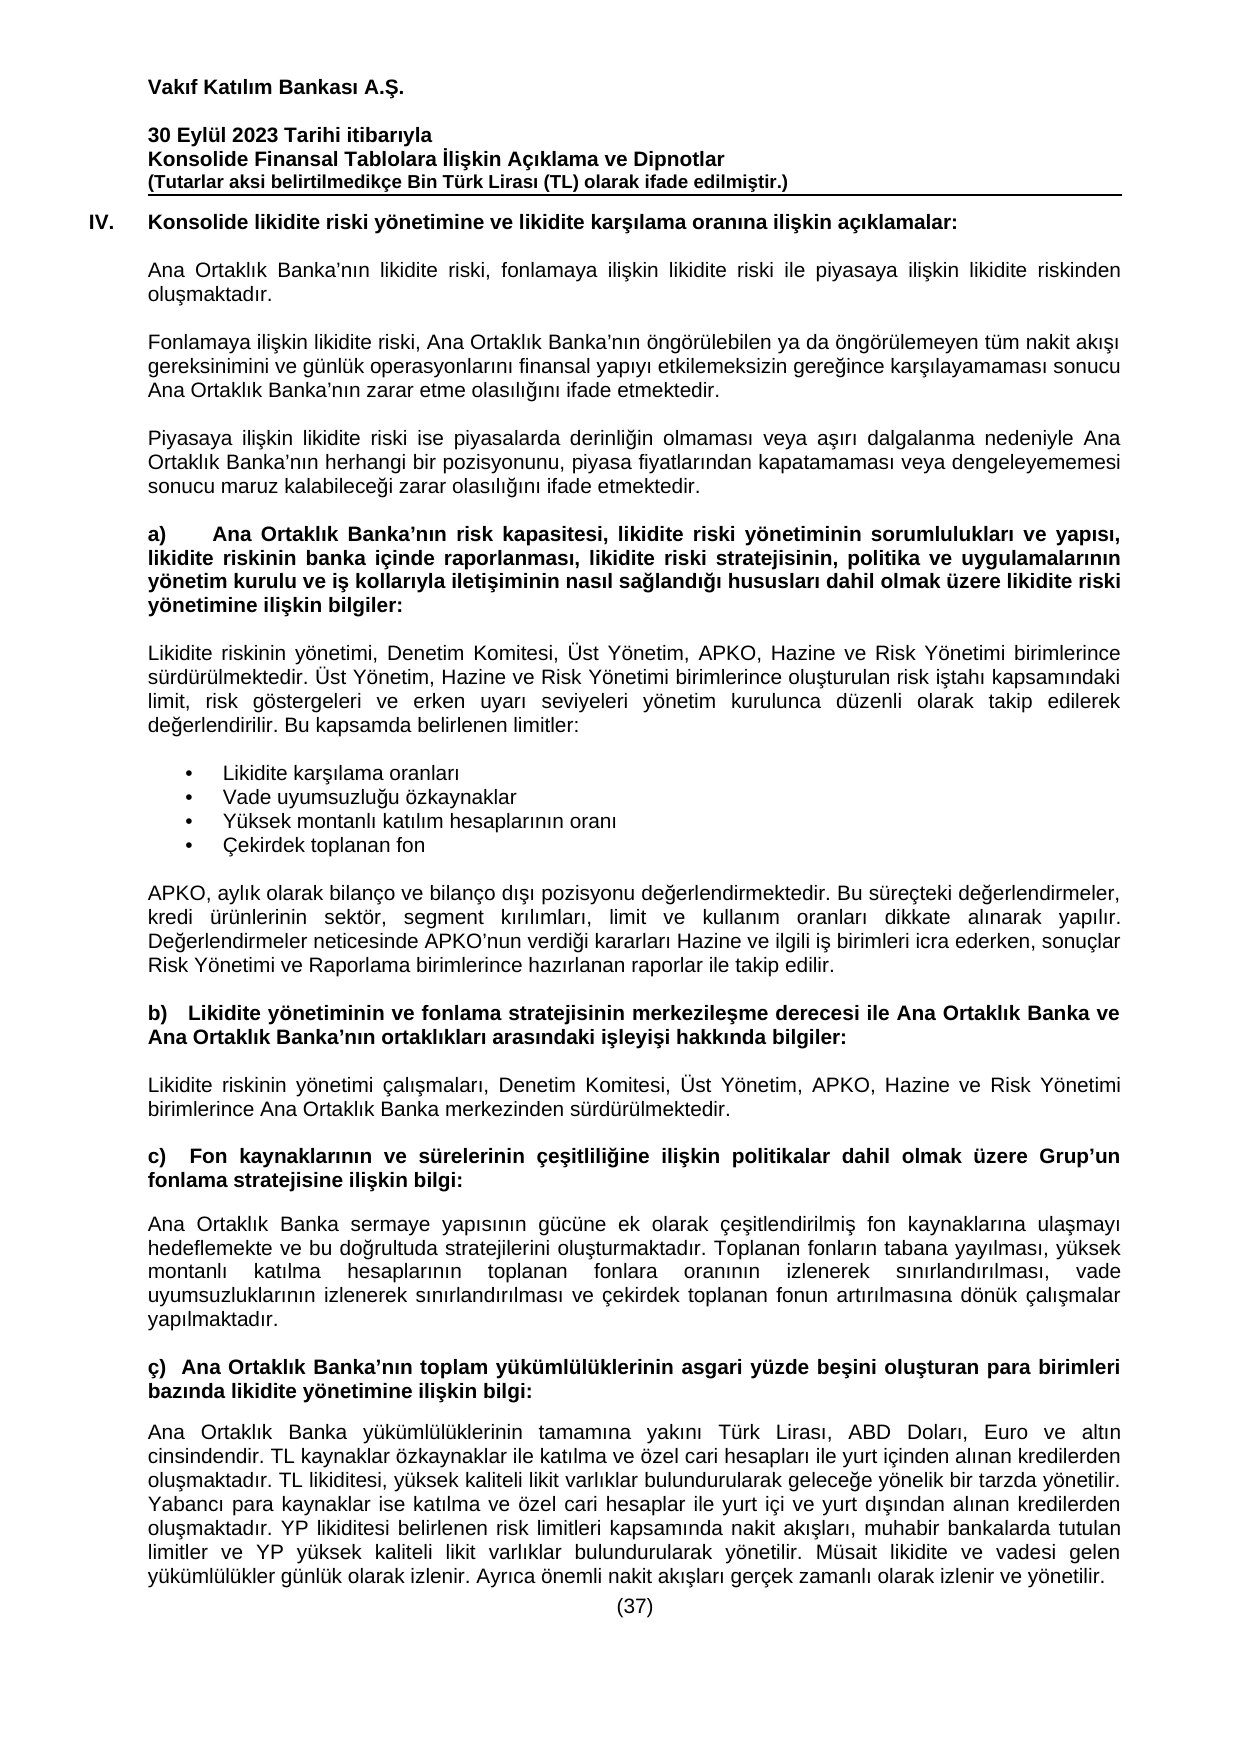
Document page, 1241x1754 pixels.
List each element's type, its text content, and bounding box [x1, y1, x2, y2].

text Likidite riskinin yönetimi çalışmaları, Denetim Komitesi, Üst Yönetim, APKO, Hazine ve Risk Yönetimi birimlerince Ana Ortaklık Banka merkezinden sürdürülmektedir. [148, 1072, 1122, 1120]
text Piyasaya ilişkin likidite riski ise piyasalarda derinliğin olmaması veya aşırı dalgalanma nedeniyle Ana Ortaklık Banka’nın herhangi bir pozisyonunu, piyasa fiyatlarından kapatamaması veya dengeleyememesi sonucu maruz kalabileceği zarar olasılığını ifade etmektedir. [148, 426, 1122, 497]
list Yüksek montanlı katılım hesaplarının oranı [185, 809, 1121, 833]
text Ana Ortaklık Banka yükümlülüklerinin tamamına yakını Türk Lirası, ABD Doları, Euro ve altın cinsindendir. TL kaynaklar özkaynaklar ile katılma ve özel cari hesapları ile yurt içinden alınan kredilerden oluşmaktadır. TL likiditesi, yüksek kaliteli likit varlıklar bulundurularak geleceğe yönelik bir tarzda yönetilir. Yabancı para kaynaklar ise katılma ve özel cari hesaplar ile yurt içi ve yurt dışından alınan kredilerden oluşmaktadır. YP likiditesi belirlenen risk limitleri kapsamında nakit akışları, muhabir bankalarda tutulan limitler ve YP yüksek kaliteli likit varlıklar bulundurularak yönetilir. Müsait likidite ve vadesi gelen yükümlülükler günlük olarak izlenir. Ayrıca önemli nakit akışları gerçek zamanlı olarak izlenir ve yönetilir. [148, 1420, 1122, 1587]
text Fonlamaya ilişkin likidite riski, Ana Ortaklık Banka’nın öngörülebilen ya da öngörülemeyen tüm nakit akışı gereksinimini ve günlük operasyonlarını finansal yapıyı etkilemeksizin gereğince karşılayamaması sonucu Ana Ortaklık Banka’nın zarar etme olasılığını ifade etmektedir. [148, 330, 1122, 402]
list Konsolide likidite riski yönetimine ve likidite karşılama oranına ilişkin açıklamalar: [89, 210, 1121, 234]
text Likidite riskinin yönetimi, Denetim Komitesi, Üst Yönetim, APKO, Hazine ve Risk Yönetimi birimlerince sürdürülmektedir. Üst Yönetim, Hazine ve Risk Yönetimi birimlerince oluşturulan risk iştahı kapsamındaki limit, risk göstergeleri ve erken uyarı seviyeleri yönetim kurulunca düzenli olarak takip edilerek değerlendirilir. Bu kapsamda belirlenen limitler: [148, 641, 1122, 737]
text b) Likidite yönetiminin ve fonlama stratejisinin merkezileşme derecesi ile Ana Ortaklık Banka ve Ana Ortaklık Banka’nın ortaklıkları arasındaki işleyişi hakkında bilgiler: [148, 1001, 1122, 1048]
list Vade uyumsuzluğu özkaynaklar [185, 785, 1121, 809]
text Ana Ortaklık Banka’nın likidite riski, fonlamaya ilişkin likidite riski ile piyasaya ilişkin likidite riskinden oluşmaktadır. [148, 258, 1122, 306]
list Likidite karşılama oranları [185, 761, 1121, 785]
text ç) Ana Ortaklık Banka’nın toplam yükümlülüklerinin asgari yüzde beşini oluşturan para birimleri bazında likidite yönetimine ilişkin bilgi: [148, 1355, 1122, 1403]
text a) Ana Ortaklık Banka’nın risk kapasitesi, likidite riski yönetiminin sorumlulukları ve yapısı, likidite riskinin banka içinde raporlanması, likidite riski stratejisinin, politika ve uygulamalarının yönetim kurulu ve iş kollarıyla iletişiminin nasıl sağlandığı hususları dahil olmak üzere likidite riski yönetimine ilişkin bilgiler: [148, 521, 1122, 617]
text APKO, aylık olarak bilanço ve bilanço dışı pozisyonu değerlendirmektedir. Bu süreçteki değerlendirmeler, kredi ürünlerinin sektör, segment kırılımları, limit ve kullanım oranları dikkate alınarak yapılır. Değerlendirmeler neticesinde APKO’nun verdiği kararları Hazine ve ilgili iş birimleri icra ederken, sonuçlar Risk Yönetimi ve Raporlama birimlerince hazırlanan raporlar ile takip edilir. [148, 881, 1122, 977]
text Ana Ortaklık Banka sermaye yapısının gücüne ek olarak çeşitlendirilmiş fon kaynaklarına ulaşmayı hedeflemekte ve bu doğrultuda stratejilerini oluşturmaktadır. Toplanan fonların tabana yayılması, yüksek montanlı katılma hesaplarının toplanan fonlara oranının izlenerek sınırlandırılması, vade uyumsuzluklarının izlenerek sınırlandırılması ve çekirdek toplanan fonun artırılmasına dönük çalışmalar yapılmaktadır. [148, 1211, 1122, 1331]
text c) Fon kaynaklarının ve sürelerinin çeşitliliğine ilişkin politikalar dahil olmak üzere Grup’un fonlama stratejisine ilişkin bilgi: [148, 1144, 1122, 1192]
list Çekirdek toplanan fon [185, 833, 1121, 857]
